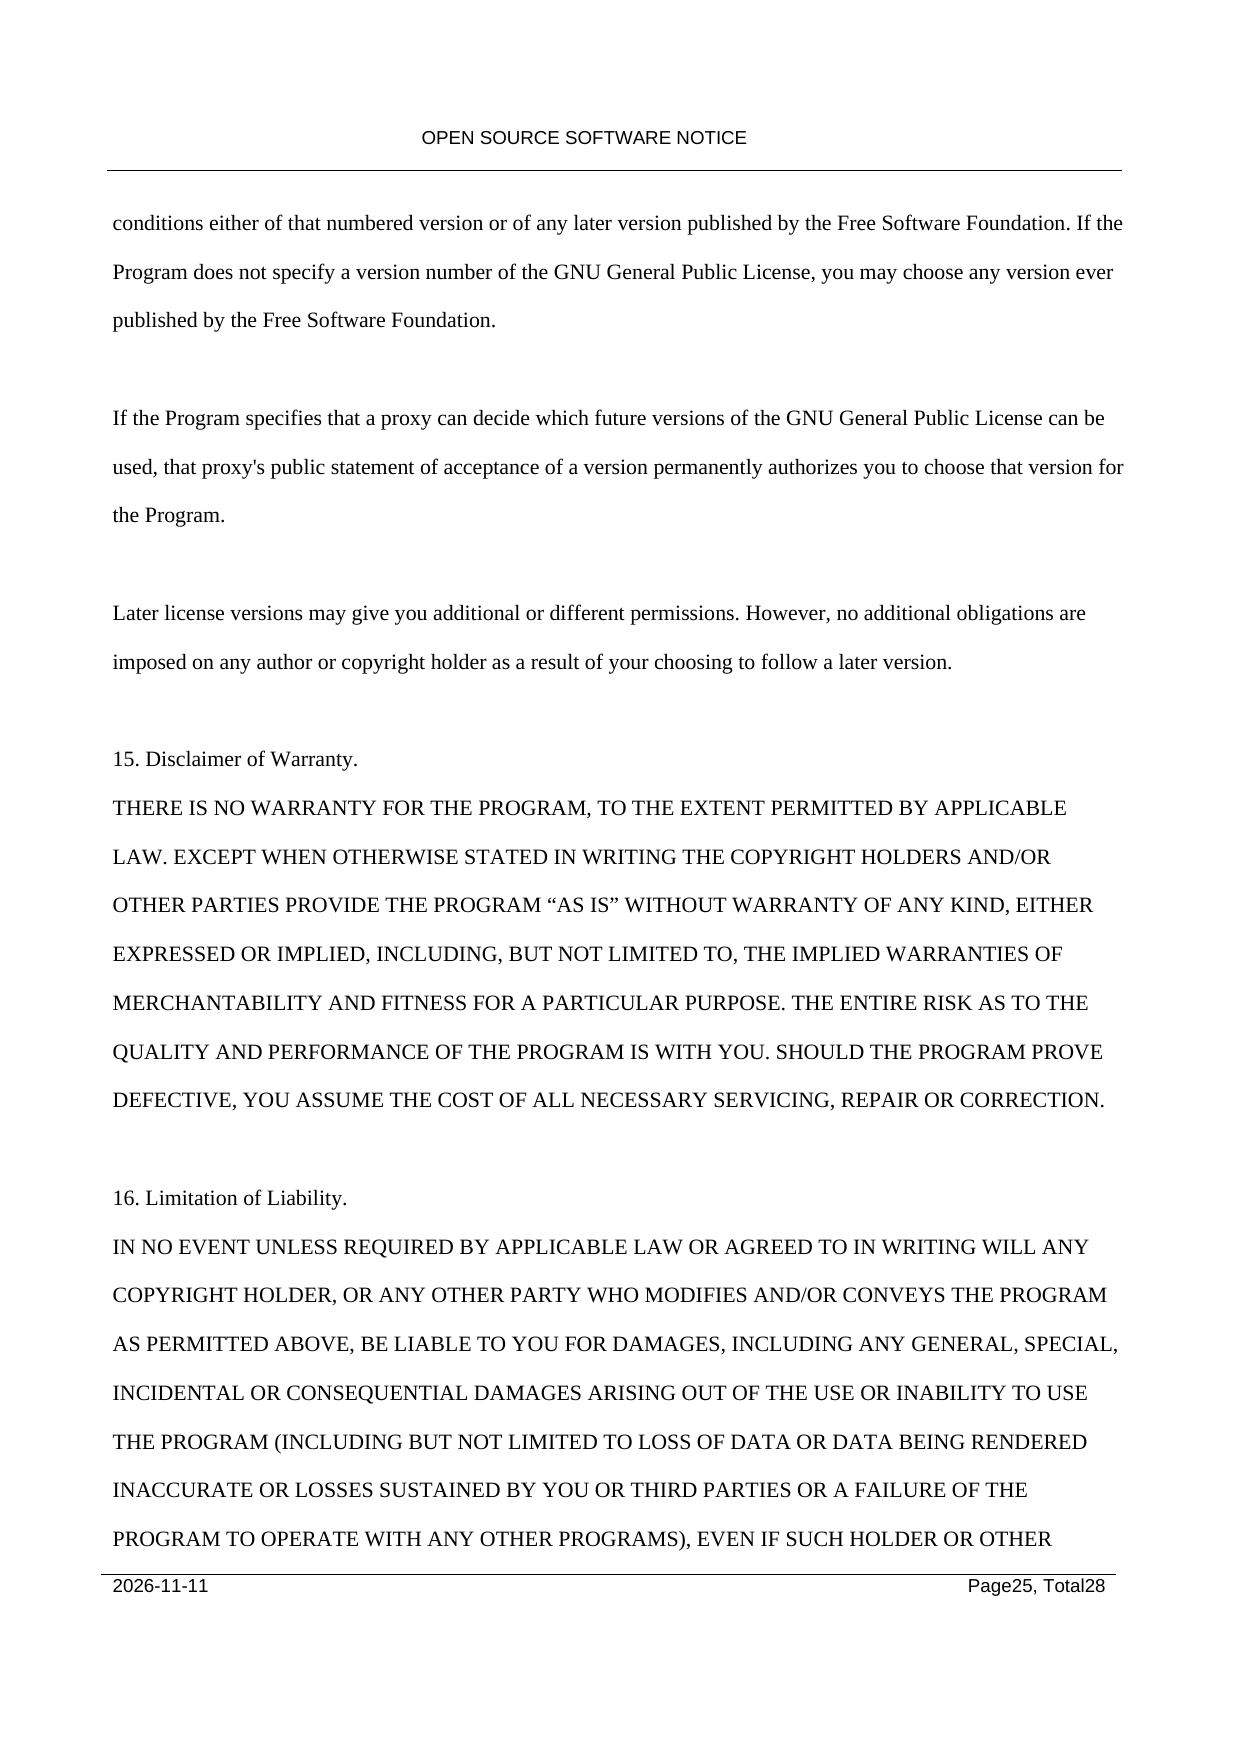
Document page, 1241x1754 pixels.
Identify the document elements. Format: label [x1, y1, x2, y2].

text [112, 206, 1128, 1555]
